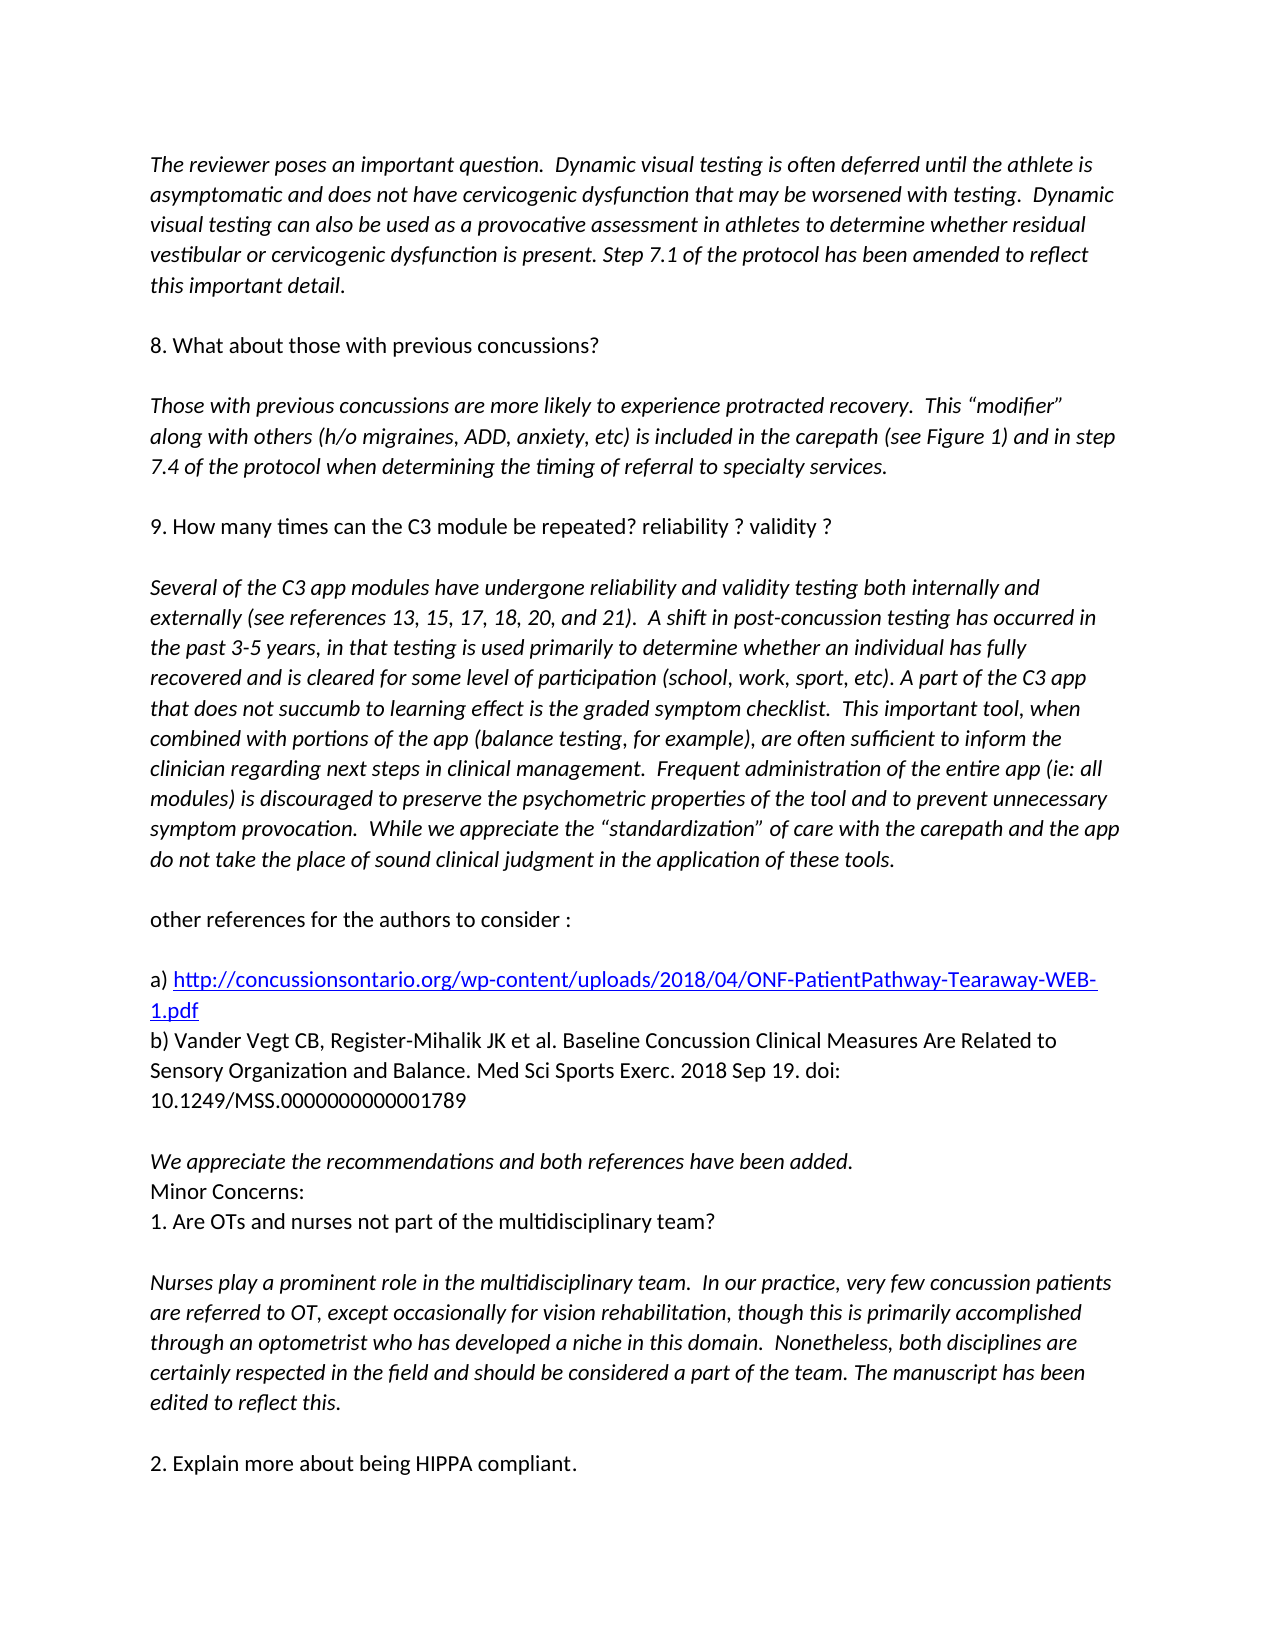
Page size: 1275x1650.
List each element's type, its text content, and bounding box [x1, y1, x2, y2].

text other references for the authors to consider : a) http://concussionsontario.org/wp-content/uploads/2018/04/ONF-PatientPathway-Tearaway-WEB-1.pdf b) Vander Vegt CB, Register-Mihalik JK et al. Baseline Concussion Clinical Measures Are Related to Sensory Organization and Balance. Med Sci Sports Exerc. 2018 Sep 19. doi: 10.1249/MSS.0000000000001789 [150, 875, 1125, 1114]
text 2. Explain more about being HIPPA compliant. [150, 1419, 1125, 1477]
text Nurses play a prominent role in the multidisciplinary team. In our practice, very few concussion patients are referred to OT, except occasionally for vision rehabilitation, though this is primarily accomplished through an optometrist who has developed a niche in this domain. Nonetheless, both disciplines are certainly respected in the field and should be considered a part of the team. The manuscript has been edited to reflect this. [150, 1268, 1125, 1417]
text We appreciate the recommendations and both references have been added. Minor Concerns: 1. Are OTs and nurses not part of the multidisciplinary team? [150, 1147, 1125, 1235]
text The reviewer poses an important question. Dynamic visual testing is often deferred until the athlete is asymptomatic and does not have cervicogenic dysfunction that may be worsened with testing. Dynamic visual testing can also be used as a provocative assessment in athletes to determine whether residual vestibular or cervicogenic dysfunction is present. Step 7.1 of the protocol has been amended to reflect this important detail. [150, 150, 1125, 299]
text Those with previous concussions are more likely to experience protracted recovery. This “modifier” along with others (h/o migraines, ADD, anxiety, etc) is included in the carepath (see Figure 1) and in step 7.4 of the protocol when determining the timing of referral to specialty services. [150, 392, 1125, 480]
text 9. How many times can the C3 module be repeated? reliability ? validity ? [150, 482, 1125, 571]
text 8. What about those with previous concussions? [150, 301, 1125, 359]
text Several of the C3 app modules have undergone reliability and validity testing both internally and externally (see references 13, 15, 17, 18, 20, and 21). A shift in post-concussion testing has occurred in the past 3-5 years, in that testing is used primarily to determine whether an individual has fully recovered and is cleared for some level of participation (school, work, sport, etc). A part of the C3 app that does not succumb to learning effect is the graded symptom checklist. This important tool, when combined with portions of the app (balance testing, for example), are often sufficient to inform the clinician regarding next steps in clinical management. Frequent administration of the entire app (ie: all modules) is discouraged to preserve the psychometric properties of the tool and to prevent unnecessary symptom provocation. While we appreciate the “standardization” of care with the carepath and the app do not take the place of sound clinical judgment in the application of these tools. [150, 573, 1125, 873]
